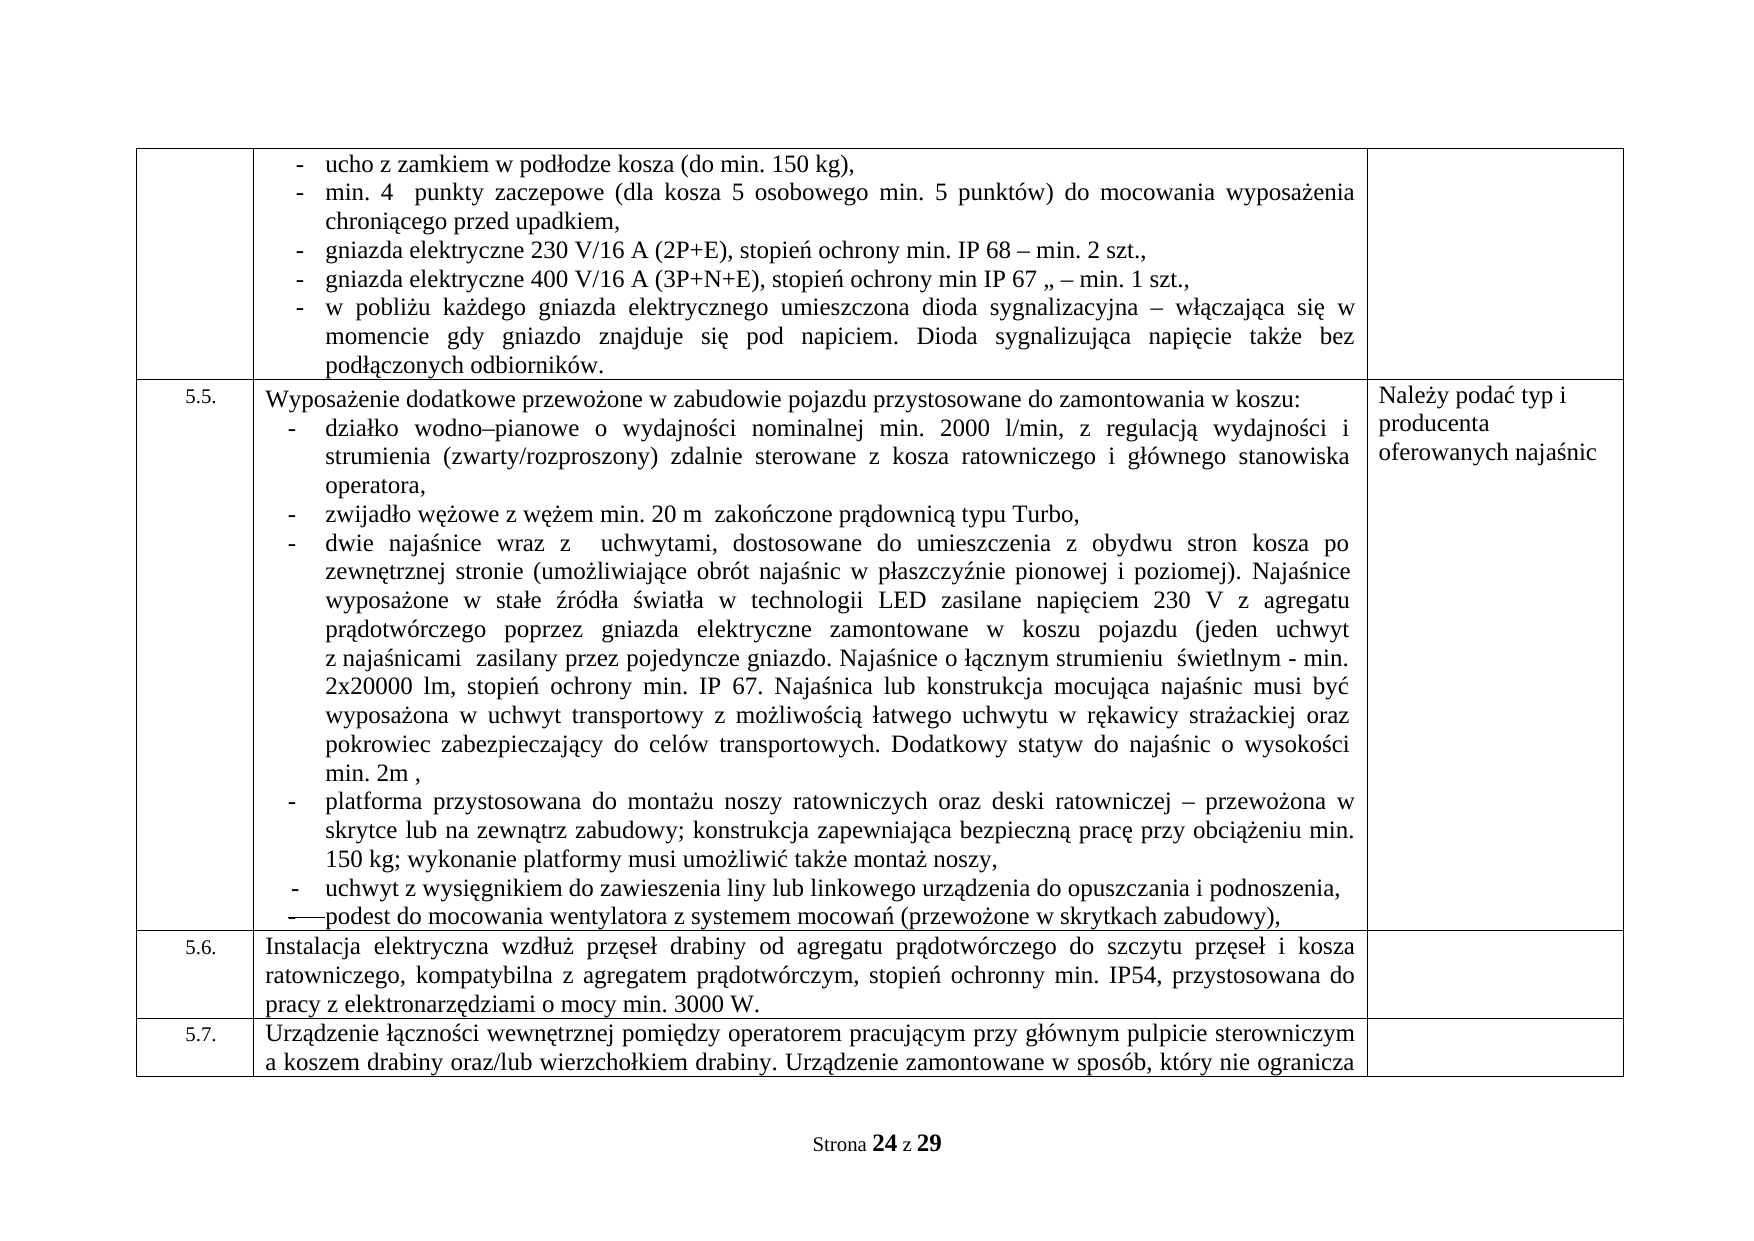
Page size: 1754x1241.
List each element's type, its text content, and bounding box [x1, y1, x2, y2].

table_cell [137, 149, 253, 379]
table_cell [137, 1019, 253, 1076]
table_cell [137, 380, 253, 930]
table_cell [1368, 1019, 1623, 1076]
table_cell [254, 1019, 1367, 1076]
table_cell Instalacja elektryczna wzdłuż przęseł drabiny od agregatu prądotwórczego do szczytu przęseł i kosza ratowniczego, kompatybilna z agregatem prądotwórczym, stopień ochronny min. IP54, przystosowana do pracy z elektronarzędziami o mocy min. 3000 W. [254, 931, 1367, 1017]
table_cell [137, 931, 253, 1017]
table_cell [254, 149, 1367, 379]
table_cell [1368, 931, 1623, 1017]
table_cell Należy podać typ i producenta oferowanych najaśnic [1368, 380, 1623, 930]
table_cell Wyposażenie dodatkowe przewożone w zabudowie pojazdu przystosowane do zamontowania w koszu: działko wodno–pianowe o wydajności nominalnej min. 2000 l/min, z regulacją wydajności i strumienia (zwarty/rozproszony) zdalnie sterowane z kosza ratowniczego i głównego stanowiska operatora, zwijadło wężowe z wężem min. 20 m zakończone prądownicą typu Turbo, dwie najaśnice wraz z uchwytami, dostosowane do umieszczenia z obydwu stron kosza po zewnętrznej stronie (umożliwiające obrót najaśnic w płaszczyźnie pionowej i poziomej). Najaśnice wyposażone w stałe źródła światła w technologii LED zasilane napięciem 230 V z agregatu prądotwórczego poprzez gniazda elektryczne zamontowane w koszu pojazdu (jeden uchwyt z najaśnicami zasilany przez pojedyncze gniazdo. Najaśnice o łącznym strumieniu świetlnym - min. 2x20000 lm, stopień ochrony min. IP 67. Najaśnica lub konstrukcja mocująca najaśnic musi być wyposażona w uchwyt transportowy z możliwością łatwego uchwytu w rękawicy strażackiej oraz pokrowiec zabezpieczający do celów transportowych. Dodatkowy statyw do najaśnic o wysokości min. 2m , platforma przystosowana do montażu noszy ratowniczych oraz deski ratowniczej – przewożona w skrytce lub na zewnątrz zabudowy; konstrukcja zapewniająca bezpieczną pracę przy obciążeniu min. 150 kg; wykonanie platformy musi umożliwić także montaż noszy, uchwyt z wysięgnikiem do zawieszenia liny lub linkowego urządzenia do opuszczania i podnoszenia, podest do mocowania wentylatora z systemem mocowań (przewożone w skrytkach zabudowy), [254, 380, 1367, 930]
table_cell [1368, 149, 1623, 379]
